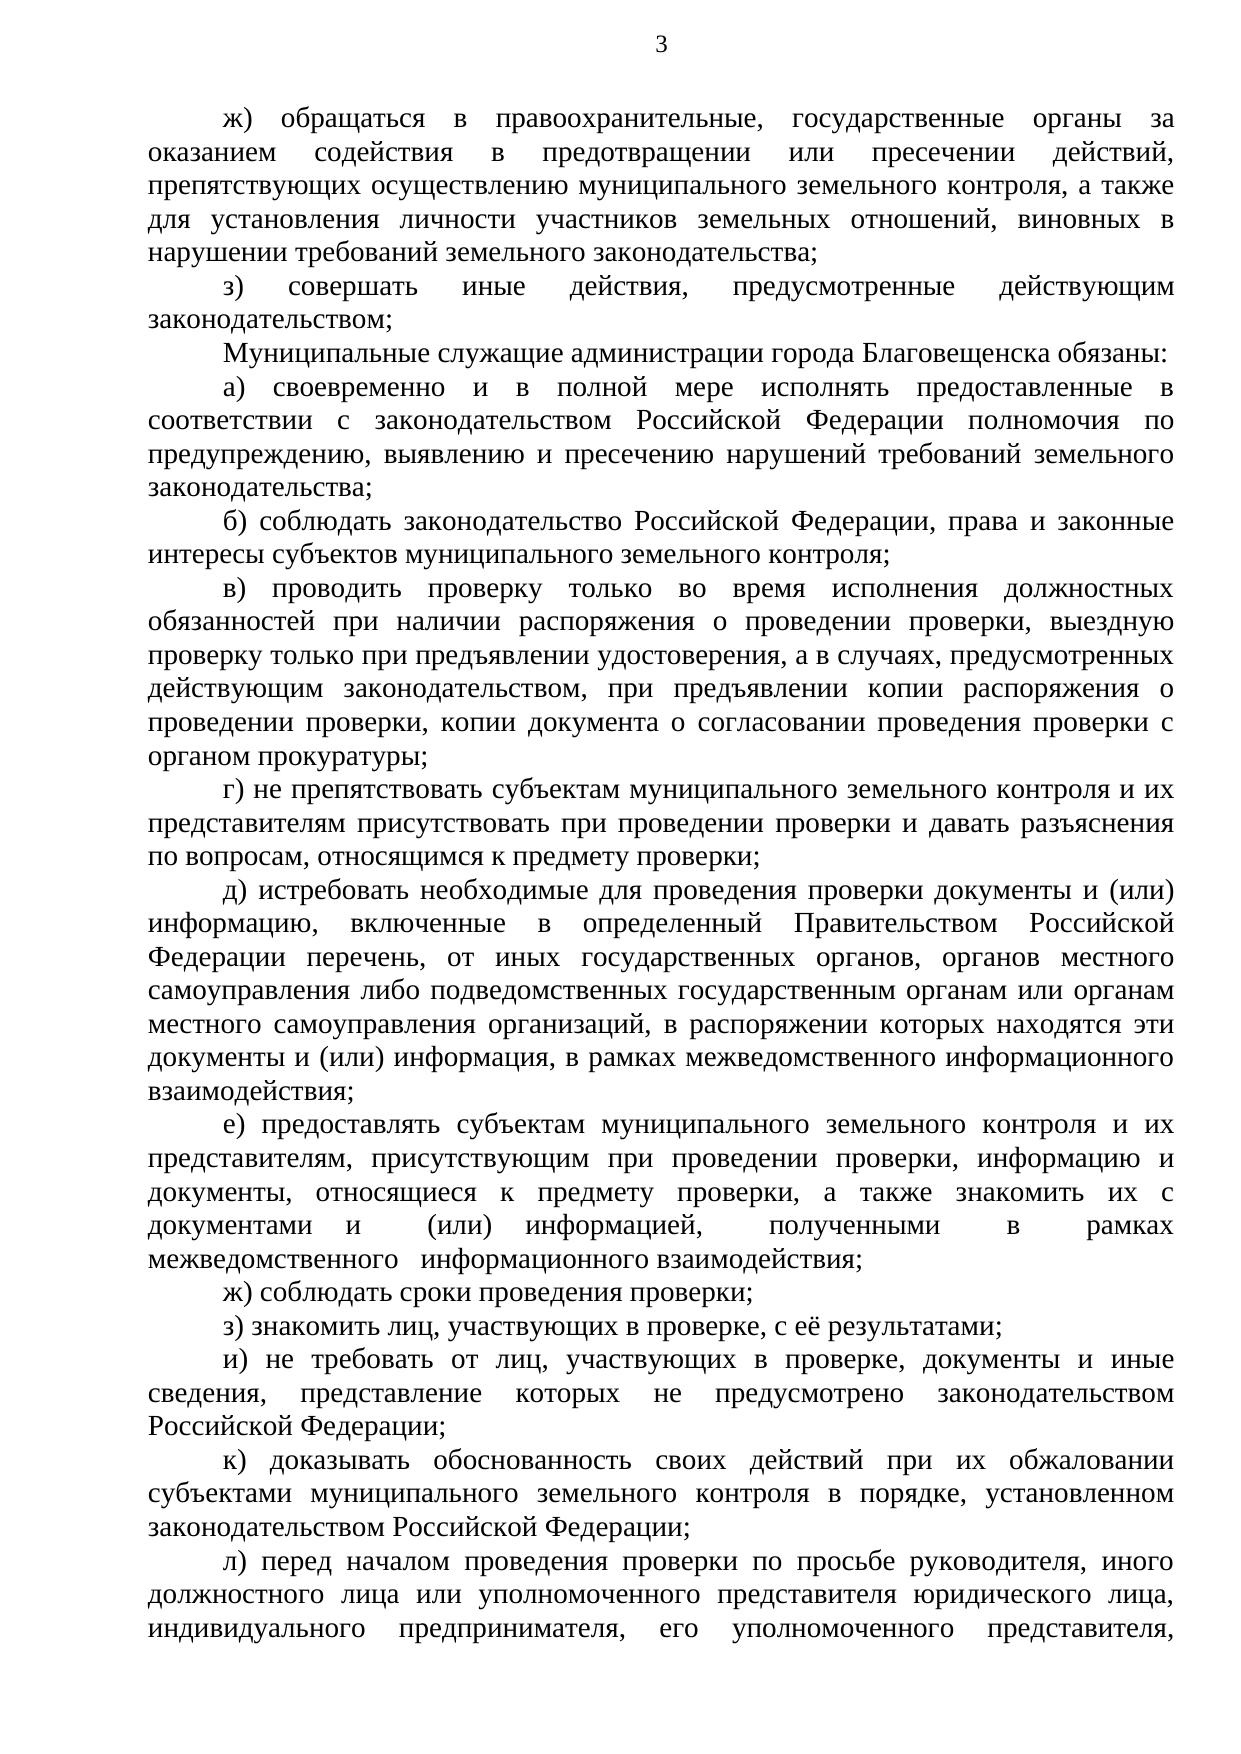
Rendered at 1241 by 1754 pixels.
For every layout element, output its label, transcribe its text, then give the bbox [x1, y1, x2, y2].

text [148, 1543, 1175, 1643]
text г) не препятствовать субъектам муниципального земельного контроля и их представителям присутствовать при проведении проверки и давать разъяснения по вопросам, относящимся к предмету проверки; [148, 771, 1175, 872]
text з) совершать иные действия, предусмотренные действующим законодательством; [148, 268, 1175, 335]
text Муниципальные служащие администрации города Благовещенска обязаны: [148, 335, 1175, 369]
text и) не требовать от лиц, участвующих в проверке, документы и иные сведения, представление которых не предусмотрено законодательством Российской Федерации; [148, 1341, 1175, 1442]
text ж) соблюдать сроки проведения проверки; [148, 1274, 1175, 1308]
text з) знакомить лиц, участвующих в проверке, с её результатами; [148, 1308, 1175, 1341]
text ж) обращаться в правоохранительные, государственные органы за оказанием содействия в предотвращении или пресечении действий, препятствующих осуществлению муниципального земельного контроля, а также для установления личности участников земельных отношений, виновных в нарушении требований земельного законодательства; [148, 100, 1175, 268]
text б) соблюдать законодательство Российской Федерации, права и законные интересы субъектов муниципального земельного контроля; [148, 503, 1175, 570]
text к) доказывать обоснованность своих действий при их обжаловании субъектами муниципального земельного контроля в порядке, установленном законодательством Российской Федерации; [148, 1442, 1175, 1543]
text а) своевременно и в полной мере исполнять предоставленные в соответствии с законодательством Российской Федерации полномочия по предупреждению, выявлению и пресечению нарушений требований земельного законодательства; [148, 369, 1175, 503]
text в) проводить проверку только во время исполнения должностных обязанностей при наличии распоряжения о проведении проверки, выездную проверку только при предъявлении удостоверения, а в случаях, предусмотренных действующим законодательством, при предъявлении копии распоряжения о проведении проверки, копии документа о согласовании проведения проверки с органом прокуратуры; [148, 570, 1175, 771]
text д) истребовать необходимые для проведения проверки документы и (или) информацию, включенные в определенный Правительством Российской Федерации перечень, от иных государственных органов, органов местного самоуправления либо подведомственных государственным органам или органам местного самоуправления организаций, в распоряжении которых находятся эти документы и (или) информация, в рамках межведомственного информационного взаимодействия; [148, 872, 1175, 1107]
text е) предоставлять субъектам муниципального земельного контроля и их представителям, присутствующим при проведении проверки, информацию и документы, относящиеся к предмету проверки, а также знакомить их с документами и (или) информацией, полученными в рамках межведомственного информационного взаимодействия; [148, 1107, 1175, 1274]
